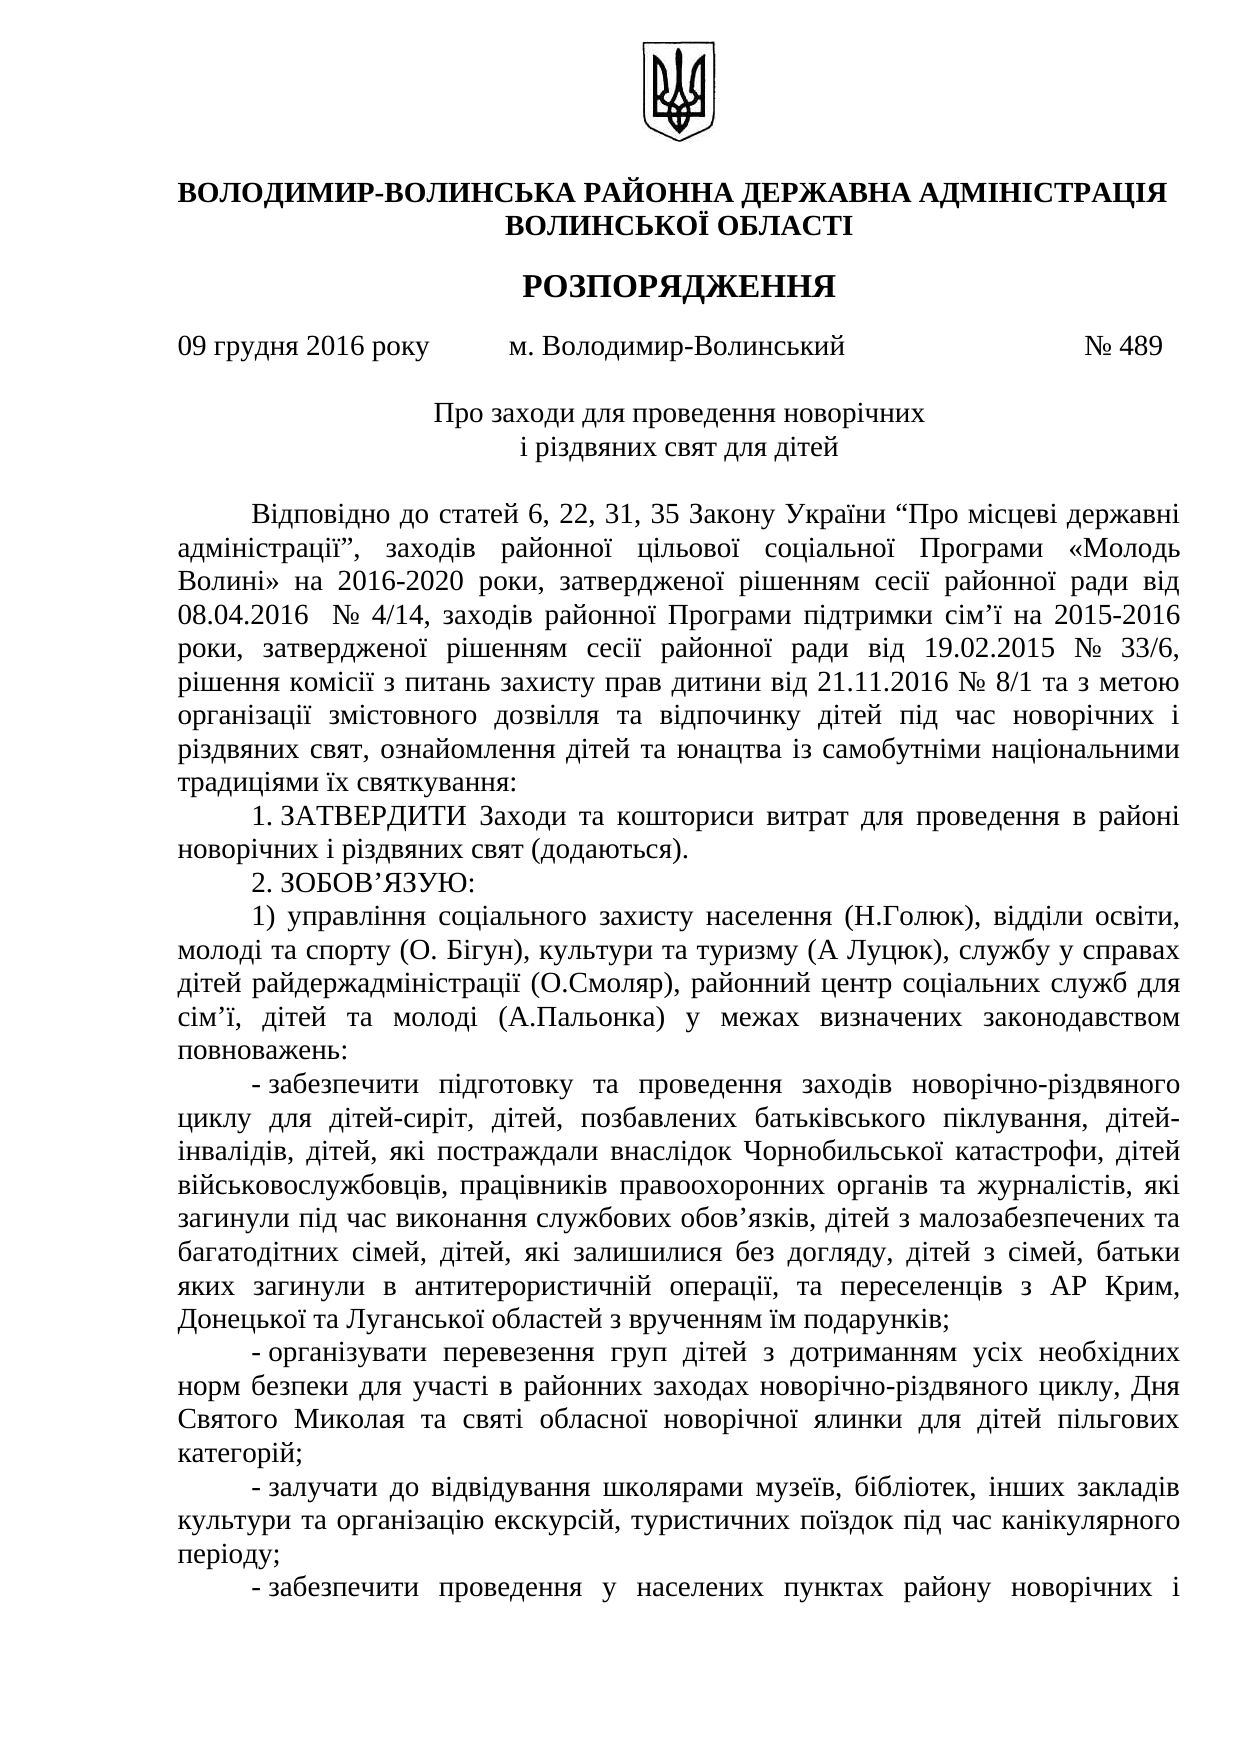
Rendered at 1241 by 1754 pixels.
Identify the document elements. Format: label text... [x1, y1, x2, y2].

text - організувати перевезення груп дітей з дотриманням усіх необхідних норм безпеки для участі в районних заходах новорічно-різдвяного циклу, Дня Святого Миколая та святі обласної новорічної ялинки для дітей пільгових категорій; [177, 1335, 1181, 1469]
text 1) управління соціального захисту населення (Н.Голюк), відділи освіти, молоді та спорту (О. Бігун), культури та туризму (А Луцюк), службу у справах дітей райдержадміністрації (О.Смоляр), районний центр соціальних служб для сім’ї, дітей та молоді (А.Пальонка) у межах визначених законодавством повноважень: [177, 899, 1181, 1066]
text 1. ЗАТВЕРДИТИ Заходи та кошториси витрат для проведення в районі новорічних і різдвяних свят (додаються). [177, 798, 1181, 865]
text ВОЛИНСЬКОЇ ОБЛАСТІ [177, 208, 1181, 242]
text РОЗПОРЯДЖЕННЯ [177, 266, 1181, 304]
text 09 грудня 2016 року м. Володимир-Волинський № 489 [177, 328, 1181, 362]
text і різдвяних свят для дітей [177, 429, 1181, 463]
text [177, 1570, 1181, 1603]
text Про заходи для проведення новорічних [177, 396, 1181, 429]
text - залучати до відвідування школярами музеїв, бібліотек, інших закладів культури та організацію екскурсій, туристичних поїздок під час канікулярного періоду; [177, 1469, 1181, 1570]
text Відповідно до статей 6, 22, 31, 35 Закону України “Про місцеві державні адміністрації”, заходів районної цільової соціальної Програми «Молодь Волині» на 2016-2020 роки, затвердженої рішенням сесії районної ради від 08.04.2016 № 4/14, заходів районної Програми підтримки сім’ї на 2015-2016 роки, затвердженої рішенням сесії районної ради від 19.02.2015 № 33/6, рішення комісії з питань захисту прав дитини від 21.11.2016 № 8/1 та з метою організації змістовного дозвілля та відпочинку дітей під час новорічних і різдвяних свят, ознайомлення дітей та юнацтва із самобутніми національними традиціями їх святкування: [177, 496, 1181, 798]
text ВОЛОДИМИР-ВОЛИНСЬКА РАЙОННА ДЕРЖАВНА АДМІНІСТРАЦІЯ [177, 175, 1211, 208]
picture [642, 41, 716, 142]
text 2. ЗОБОВ’ЯЗУЮ: [177, 865, 1181, 899]
text - забезпечити підготовку та проведення заходів новорічно-різдвяного циклу для дітей-сиріт, дітей, позбавлених батьківського піклування, дітей-інвалідів, дітей, які постраждали внаслідок Чорнобильської катастрофи, дітей військовослужбовців, працівників правоохоронних органів та журналістів, які загинули під час виконання службових обов’язків, дітей з малозабезпечених та багатодітних сімей, дітей, які залишилися без догляду, дітей з сімей, батьки яких загинули в антитерористичній операції, та переселенців з АР Крим, Донецької та Луганської областей з врученням їм подарунків; [177, 1066, 1181, 1335]
